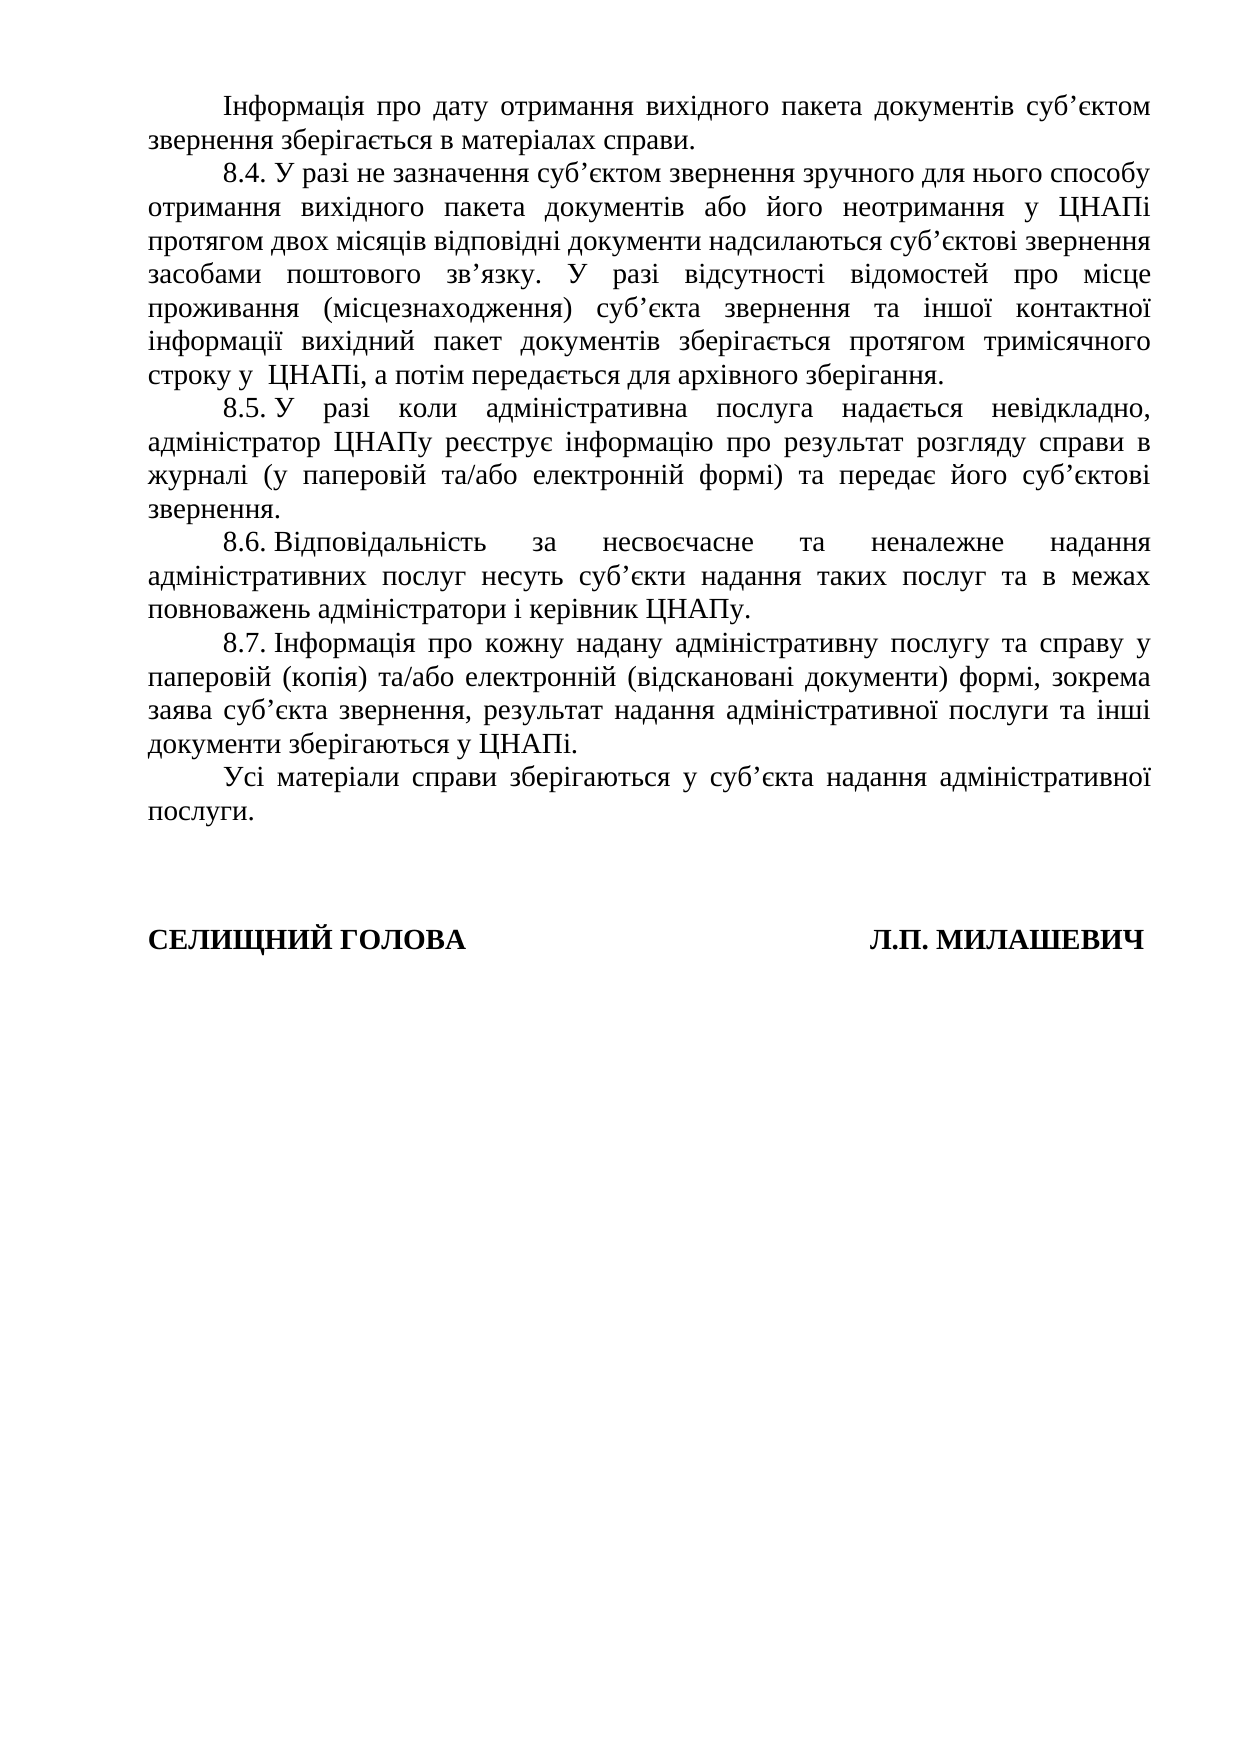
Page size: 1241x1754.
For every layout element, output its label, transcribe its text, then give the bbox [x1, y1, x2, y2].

text СЕЛИЩНИЙ ГОЛОВА Л.П. МИЛАШЕВИЧ [148, 922, 1152, 956]
text Усі матеріали справи зберігаються у суб’єкта надання адміністративної послуги. [148, 759, 1152, 826]
text 8.6. Відповідальність за несвоєчасне та неналежне надання адміністративних послуг несуть суб’єкти надання таких послуг та в межах повноважень адміністратори і керівник ЦНАПу. [148, 524, 1152, 625]
text 8.5. У разі коли адміністративна послуга надається невідкладно, адміністратор ЦНАПу реєструє інформацію про результат розгляду справи в журналі (у паперовій та/або електронній формі) та передає його суб’єктові звернення. [148, 390, 1152, 524]
text Інформація про дату отримання вихідного пакета документів суб’єктом звернення зберігається в матеріалах справи. [148, 88, 1152, 156]
text 8.4. У разі не зазначення суб’єктом звернення зручного для нього способу отримання вихідного пакета документів або його неотримання у ЦНАПі протягом двох місяців відповідні документи надсилаються суб’єктові звернення засобами поштового зв’язку. У разі відсутності відомостей про місце проживання (місцезнаходження) суб’єкта звернення та іншої контактної інформації вихідний пакет документів зберігається протягом тримісячного строку у ЦНАПі, а потім передається для архівного зберігання. [148, 156, 1152, 390]
text 8.7. Інформація про кожну надану адміністративну послугу та справу у паперовій (копія) та/або електронній (відскановані документи) формі, зокрема заява суб’єкта звернення, результат надання адміністративної послуги та інші документи зберігаються у ЦНАПі. [148, 625, 1152, 759]
